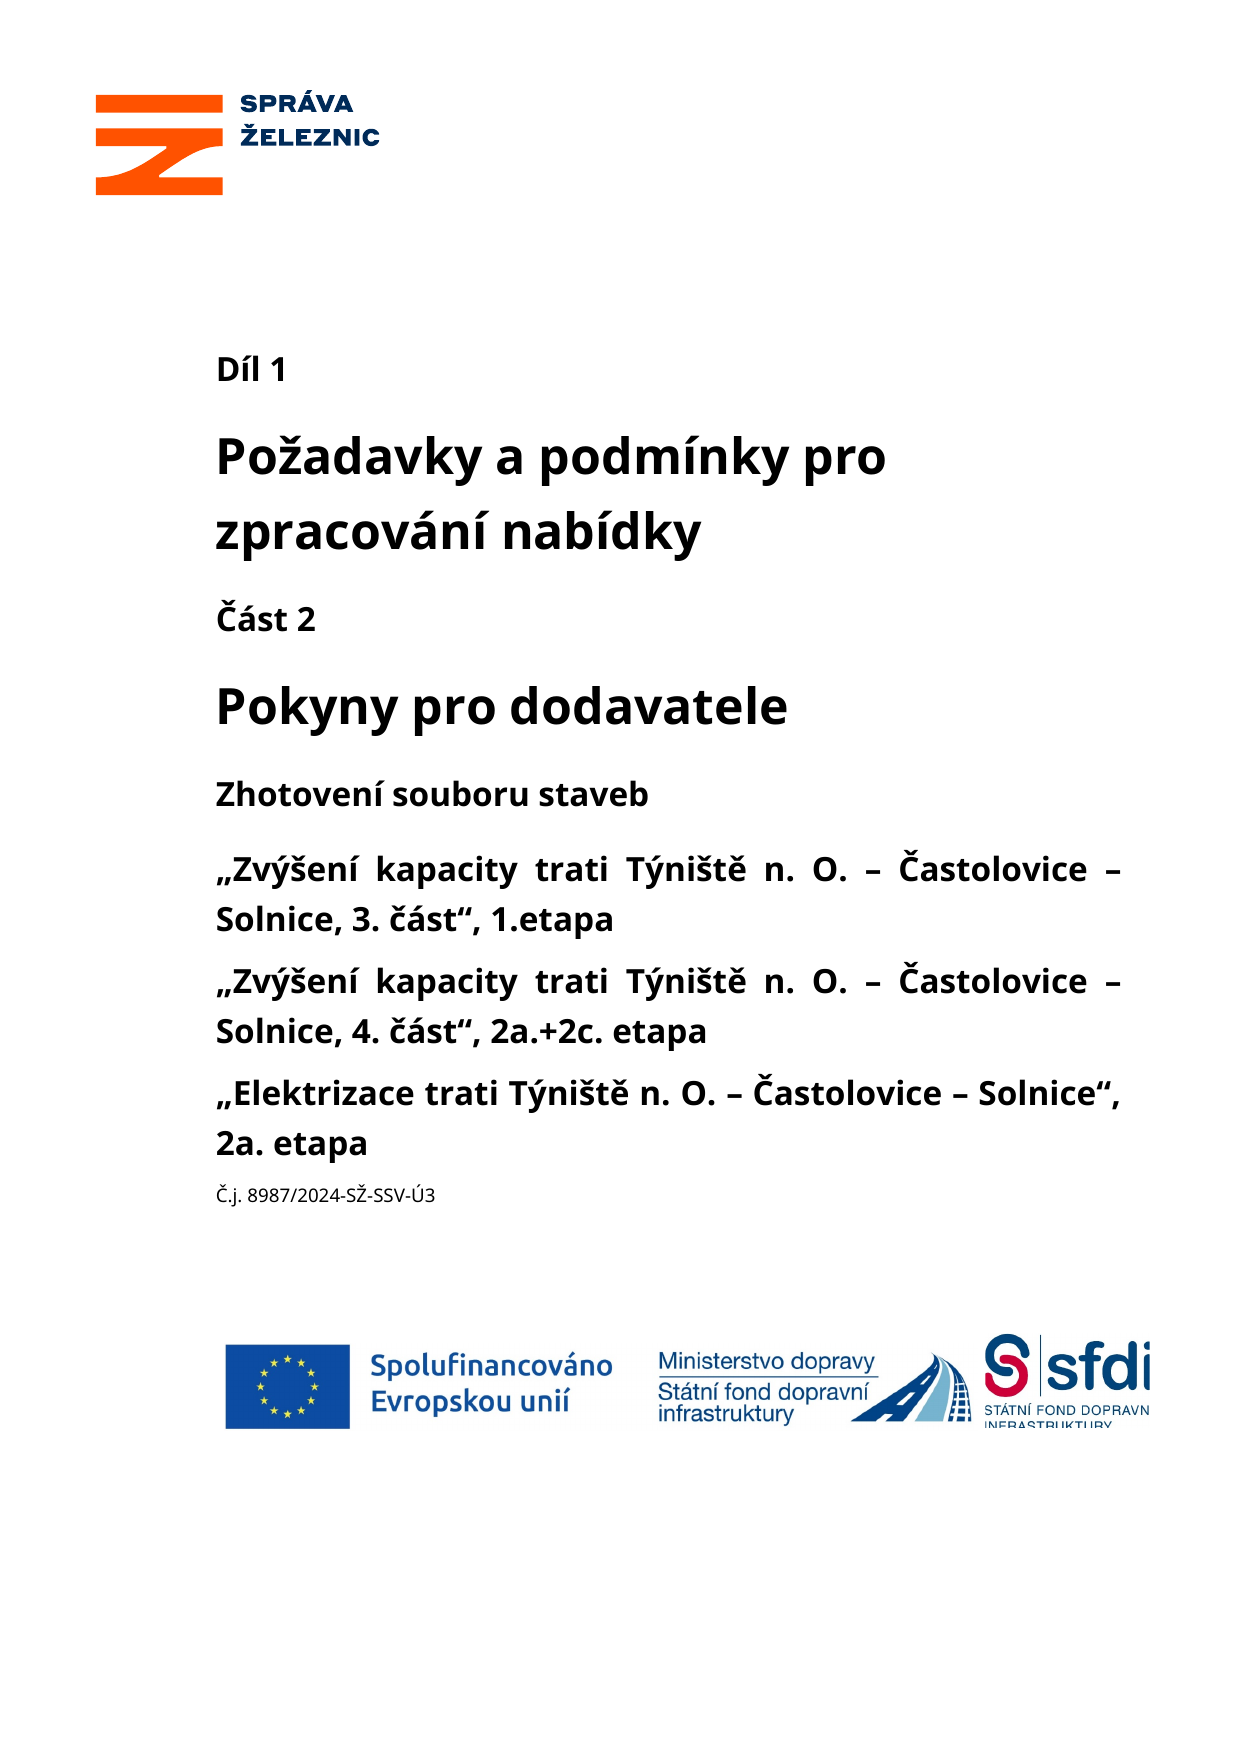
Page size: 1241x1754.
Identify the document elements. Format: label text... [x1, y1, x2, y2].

picture [223, 1343, 979, 1431]
picture [983, 1333, 1150, 1427]
text Díl 1 [216, 346, 1122, 391]
text Zhotovení souboru staveb [216, 771, 1122, 816]
text Část 2 [216, 596, 1122, 641]
text Pokyny pro dodavatele [216, 671, 1122, 739]
list „Elektrizace trati Týniště n. O. – Častolovice – Solnice“, 2a. etapa [216, 1070, 1122, 1165]
list „Zvýšení kapacity trati Týniště n. O. – Častolovice – Solnice, 4. část“, 2a.+2c. etapa [216, 958, 1122, 1053]
text Požadavky a podmínky pro zpracování nabídky [216, 421, 1122, 564]
list „Zvýšení kapacity trati Týniště n. O. – Častolovice – Solnice, 3. část“, 1.etapa [216, 845, 1122, 941]
list Č.j. 8987/2024-SŽ-SSV-Ú3 [216, 1182, 1122, 1208]
